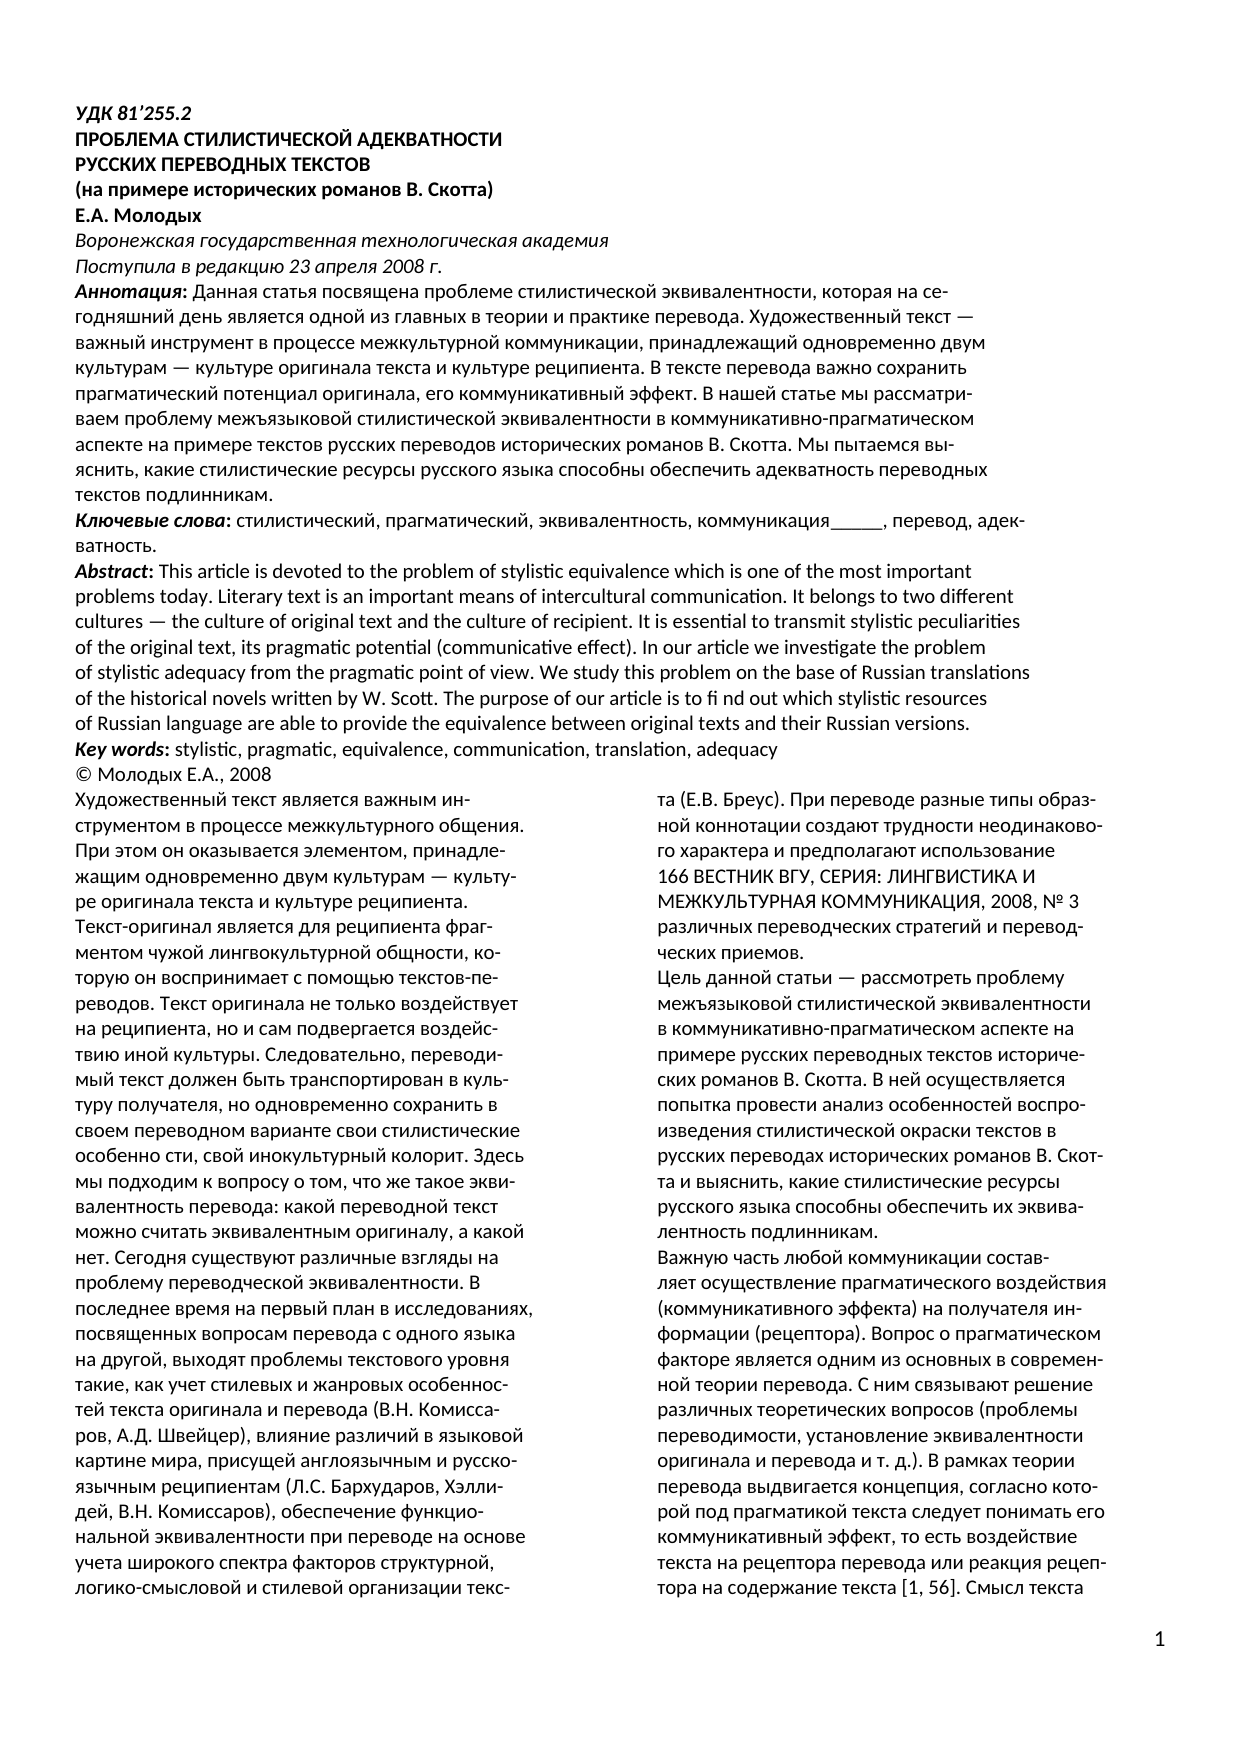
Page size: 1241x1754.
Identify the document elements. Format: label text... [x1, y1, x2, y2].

text различных теоретических вопросов (проблемы [657, 1397, 1165, 1422]
text (на примере исторических романов В. Скотта) [75, 177, 1165, 202]
text учета широкого спектра факторов структурной, [75, 1549, 583, 1574]
text яснить, какие стилистические ресурсы русского языка способны обеспечить адекватность переводных [75, 456, 1165, 482]
text дей, В.Н. Комиссаров), обеспечение функцио- [75, 1498, 583, 1524]
text ваем проблему межъязыковой стилистической эквивалентности в коммуникативно-прагматическом [75, 405, 1165, 431]
text (коммуникативного эффекта) на получателя ин- [657, 1295, 1165, 1320]
text своем переводном варианте свои стилистические [75, 1117, 583, 1142]
text переводимости, установление эквивалентности [657, 1422, 1165, 1447]
text 166 ВЕСТНИК ВГУ, СЕРИЯ: ЛИНГВИСТИКА И МЕЖКУЛЬТУРНАЯ КОММУНИКАЦИЯ, 2008, № 3 [657, 863, 1165, 914]
text лентность подлинникам. [657, 1219, 1165, 1244]
text коммуникативный эффект, то есть воздействие [657, 1524, 1165, 1549]
text of the historical novels written by W. Scott. The purpose of our article is to fi nd out which stylistic resources [75, 685, 1165, 710]
text ских романов В. Скотта. В ней осуществляется [657, 1066, 1165, 1092]
text ной теории перевода. С ним связывают решение [657, 1371, 1165, 1397]
text Аннотация: Данная статья посвящена проблеме стилистической эквивалентности, которая на се- [75, 278, 1165, 304]
text го характера и предполагают использование [657, 837, 1165, 863]
text мый текст должен быть транспортирован в куль- [75, 1066, 583, 1092]
text РУССКИХ ПЕРЕВОДНЫХ ТЕКСТОВ [75, 151, 1165, 177]
text валентность перевода: какой переводной текст [75, 1193, 583, 1219]
text ческих приемов. [657, 939, 1165, 964]
text язычным реципиентам (Л.С. Бархударов, Хэлли- [75, 1473, 583, 1498]
text торую он воспринимает с помощью текстов-пе- [75, 964, 583, 990]
text оригинала и перевода и т. д.). В рамках теории [657, 1447, 1165, 1473]
text нет. Сегодня существуют различные взгляды на [75, 1244, 583, 1269]
text Abstract: This article is devoted to the problem of stylistic equivalence which is one of the most important [75, 558, 1165, 583]
text логико-смысловой и стилевой организации текс- [75, 1574, 583, 1600]
text реводов. Текст оригинала не только воздействует [75, 990, 583, 1015]
text на другой, выходят проблемы текстового уровня [75, 1346, 583, 1371]
text примере русских переводных текстов историче- [657, 1041, 1165, 1066]
text ментом чужой лингвокультурной общности, ко- [75, 939, 583, 964]
text нальной эквивалентности при переводе на основе [75, 1524, 583, 1549]
text можно считать эквивалентным оригиналу, а какой [75, 1219, 583, 1244]
text УДК 81’255.2 [75, 100, 1165, 126]
text та (Е.В. Бреус). При переводе разные типы образ- [657, 787, 1165, 812]
text ров, А.Д. Швейцер), влияние различий в языковой [75, 1422, 583, 1447]
text годняшний день является одной из главных в теории и практике перевода. Художественный текст — [75, 304, 1165, 329]
text ПРОБЛЕМА СТИЛИСТИЧЕСКОЙ АДЕКВАТНОСТИ [75, 126, 1165, 151]
text различных переводческих стратегий и перевод- [657, 914, 1165, 939]
text ре оригинала текста и культуре реципиента. [75, 888, 583, 914]
text та и выяснить, какие стилистические ресурсы [657, 1168, 1165, 1193]
text ной коннотации создают трудности неодинаково- [657, 812, 1165, 837]
text текстов подлинникам. [75, 482, 1165, 507]
text problems today. Literary text is an important means of intercultural communication. It belongs to two different [75, 583, 1165, 609]
text русского языка способны обеспечить их эквива- [657, 1193, 1165, 1219]
text такие, как учет стилевых и жанровых особеннос- [75, 1371, 583, 1397]
text Е.А. Молодых [75, 202, 1165, 227]
text культурам — культуре оригинала текста и культуре реципиента. В тексте перевода важно сохранить [75, 354, 1165, 380]
text ляет осуществление прагматического воздействия [657, 1269, 1165, 1295]
text of the original text, its pragmatic potential (communicative effect). In our article we investigate the problem [75, 634, 1165, 659]
text особенно сти, свой инокультурный колорит. Здесь [75, 1142, 583, 1168]
text важный инструмент в процессе межкультурной коммуникации, принадлежащий одновременно двум [75, 329, 1165, 354]
text посвященных вопросам перевода с одного языка [75, 1320, 583, 1346]
text факторе является одним из основных в современ- [657, 1346, 1165, 1371]
text мы подходим к вопросу о том, что же такое экви- [75, 1168, 583, 1193]
text твию иной культуры. Следовательно, переводи- [75, 1041, 583, 1066]
text Текст-оригинал является для реципиента фраг- [75, 914, 583, 939]
text формации (рецептора). Вопрос о прагматическом [657, 1320, 1165, 1346]
text картине мира, присущей англоязычным и русско- [75, 1447, 583, 1473]
text перевода выдвигается концепция, согласно кото- [657, 1473, 1165, 1498]
text of Russian language are able to provide the equivalence between original texts and their Russian versions. [75, 710, 1165, 736]
text проблему переводческой эквивалентности. В [75, 1269, 583, 1295]
text изведения стилистической окраски текстов в [657, 1117, 1165, 1142]
text При этом он оказывается элементом, принадле- [75, 837, 583, 863]
text попытка провести анализ особенностей воспро- [657, 1092, 1165, 1117]
text ватность. [75, 532, 1165, 558]
text струментом в процессе межкультурного общения. [75, 812, 583, 837]
text Важную часть любой коммуникации состав- [657, 1244, 1165, 1269]
text Поступила в редакцию 23 апреля 2008 г. [75, 253, 1165, 278]
text последнее время на первый план в исследованиях, [75, 1295, 583, 1320]
text текста на рецептора перевода или реакция рецеп- [657, 1549, 1165, 1574]
text в коммуникативно-прагматическом аспекте на [657, 1015, 1165, 1041]
text туру получателя, но одновременно сохранить в [75, 1092, 583, 1117]
text тора на содержание текста [1, 56]. Смысл текста [657, 1574, 1165, 1600]
text тей текста оригинала и перевода (В.Н. Комисса- [75, 1397, 583, 1422]
text русских переводах исторических романов В. Скот- [657, 1142, 1165, 1168]
text cultures — the culture of original text and the culture of recipient. It is essential to transmit stylistic peculiarities [75, 609, 1165, 634]
text Ключевые слова: стилистический, прагматический, эквивалентность, коммуникация_____, перевод, адек- [75, 507, 1165, 532]
text рой под прагматикой текста следует понимать его [657, 1498, 1165, 1524]
text межъязыковой стилистической эквивалентности [657, 990, 1165, 1015]
text аспекте на примере текстов русских переводов исторических романов В. Скотта. Мы пытаемся вы- [75, 431, 1165, 456]
text на реципиента, но и сам подвергается воздейс- [75, 1015, 583, 1041]
text Цель данной статьи — рассмотреть проблему [657, 964, 1165, 990]
text жащим одновременно двум культурам — культу- [75, 863, 583, 888]
text © Молодых Е.А., 2008 [75, 761, 1165, 787]
text Художественный текст является важным ин- [75, 787, 583, 812]
text Key words: stylistic, pragmatic, equivalence, communication, translation, adequacy [75, 736, 1165, 761]
text of stylistic adequacy from the pragmatic point of view. We study this problem on the base of Russian translations [75, 659, 1165, 685]
text прагматический потенциал оригинала, его коммуникативный эффект. В нашей статье мы рассматри- [75, 380, 1165, 405]
text Воронежская государственная технологическая академия [75, 227, 1165, 253]
